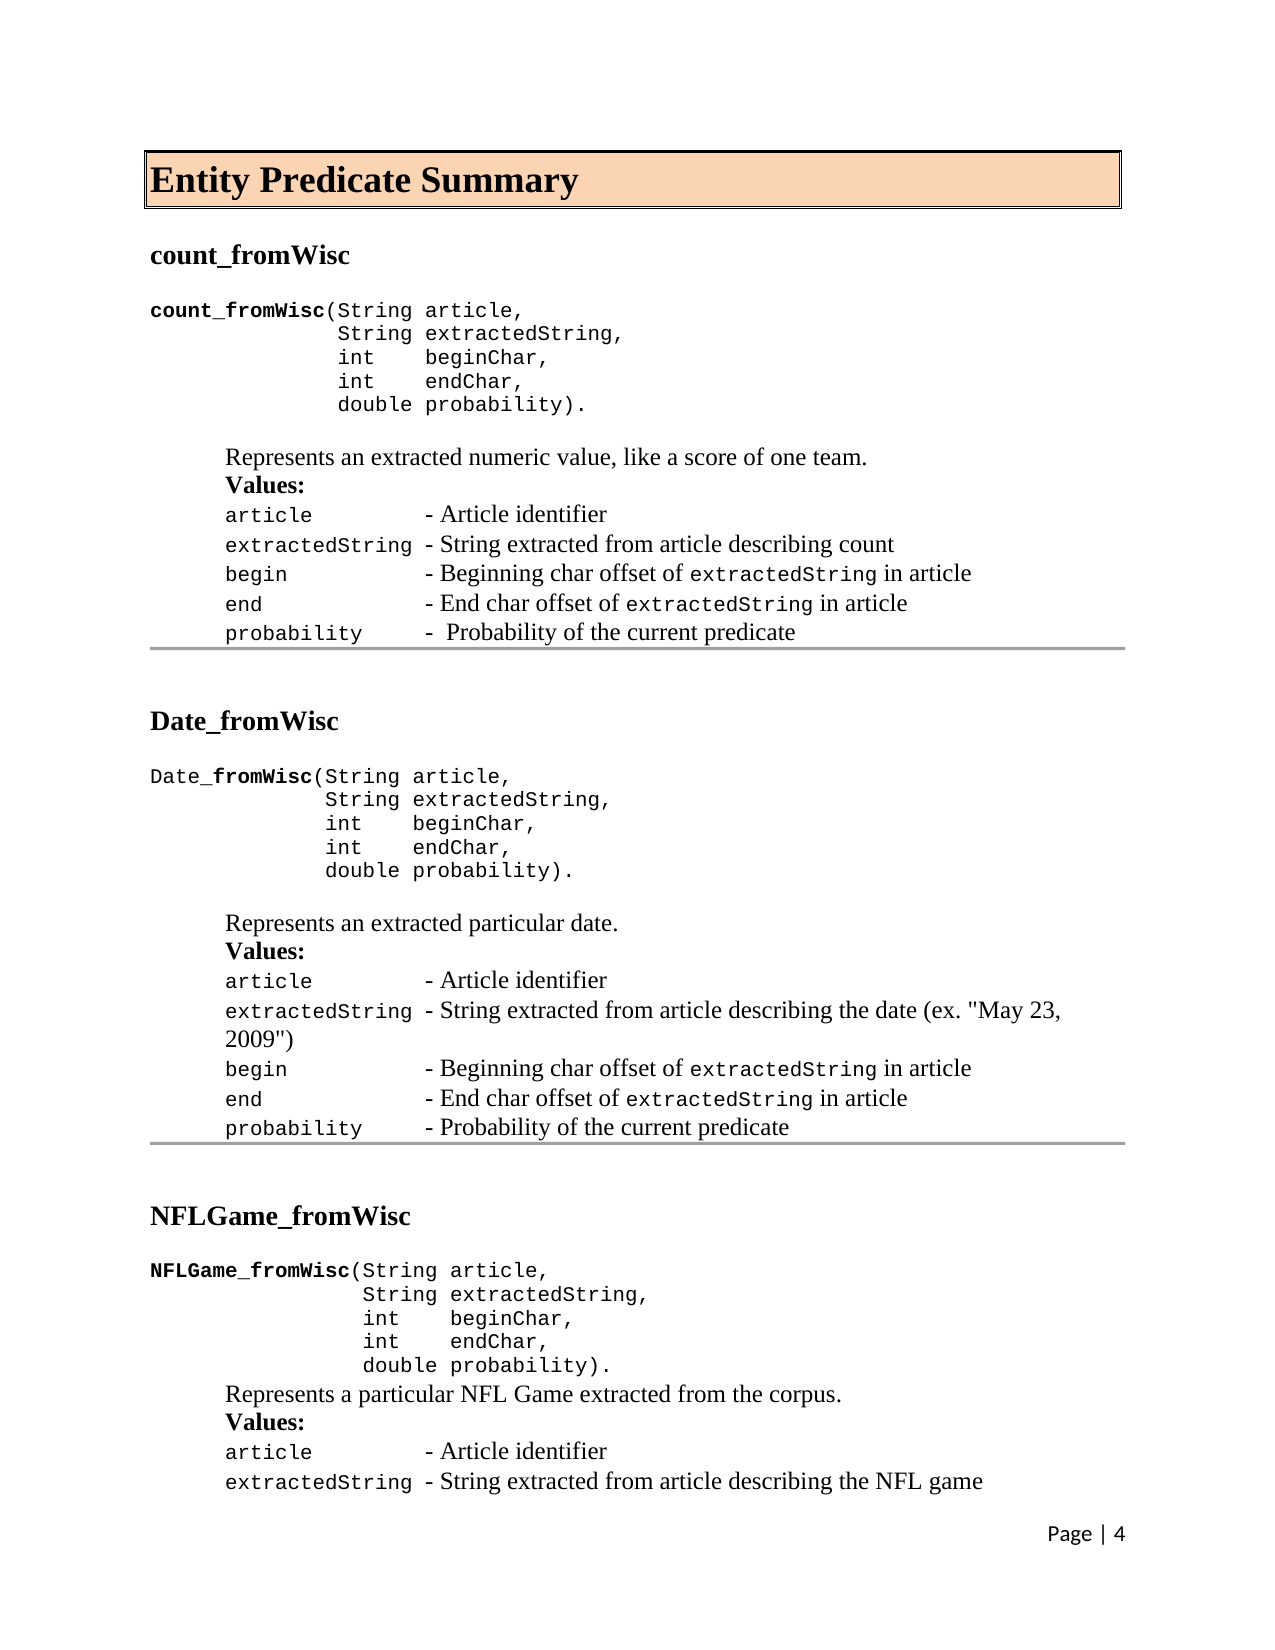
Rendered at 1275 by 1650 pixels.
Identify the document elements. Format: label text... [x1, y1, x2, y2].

text extractedString - String extracted from article describing count [225, 529, 1125, 558]
text NFLGame_fromWisc [150, 1199, 1125, 1231]
text String extractedString, [150, 789, 1125, 813]
text String extractedString, [150, 323, 1125, 347]
text probability - Probability of the current predicate [225, 617, 1125, 646]
text int endChar, [150, 371, 1125, 394]
text int endChar, [150, 1331, 1125, 1355]
text article - Article identifier [225, 965, 1125, 995]
text extractedString - String extracted from article describing the NFL game [225, 1466, 1125, 1495]
text Date_fromWisc [150, 704, 1125, 737]
text end - End char offset of extractedString in article [225, 1083, 1125, 1112]
text double probability). [150, 860, 1125, 884]
text Values: [225, 470, 1125, 499]
text article - Article identifier [225, 1436, 1125, 1466]
text end - End char offset of extractedString in article [225, 588, 1125, 617]
text begin - Beginning char offset of extractedString in article [225, 1053, 1125, 1083]
text Values: [225, 1407, 1125, 1436]
text String extractedString, [150, 1284, 1125, 1308]
text Date_fromWisc(String article, [150, 766, 1125, 789]
text article - Article identifier [225, 499, 1125, 529]
text count_fromWisc [150, 238, 1125, 271]
text extractedString - String extracted from article describing the date (ex. "May 23, 2009") [225, 995, 1125, 1053]
text Represents a particular NFL Game extracted from the corpus. [225, 1379, 1125, 1407]
text Values: [225, 936, 1125, 965]
text count_fromWisc(String article, [150, 300, 1125, 323]
text begin - Beginning char offset of extractedString in article [225, 558, 1125, 588]
text double probability). [150, 394, 1125, 418]
text probability - Probability of the current predicate [225, 1112, 1125, 1141]
text Represents an extracted particular date. [225, 908, 1125, 936]
text int beginChar, [150, 347, 1125, 371]
text NFLGame_fromWisc(String article, [150, 1261, 1125, 1284]
text int endChar, [150, 837, 1125, 860]
text int beginChar, [150, 1308, 1125, 1331]
text int beginChar, [150, 813, 1125, 837]
table_header Entity Predicate Summary [147, 153, 1119, 206]
text Represents an extracted numeric value, like a score of one team. [225, 442, 1125, 470]
text double probability). [150, 1355, 1125, 1379]
